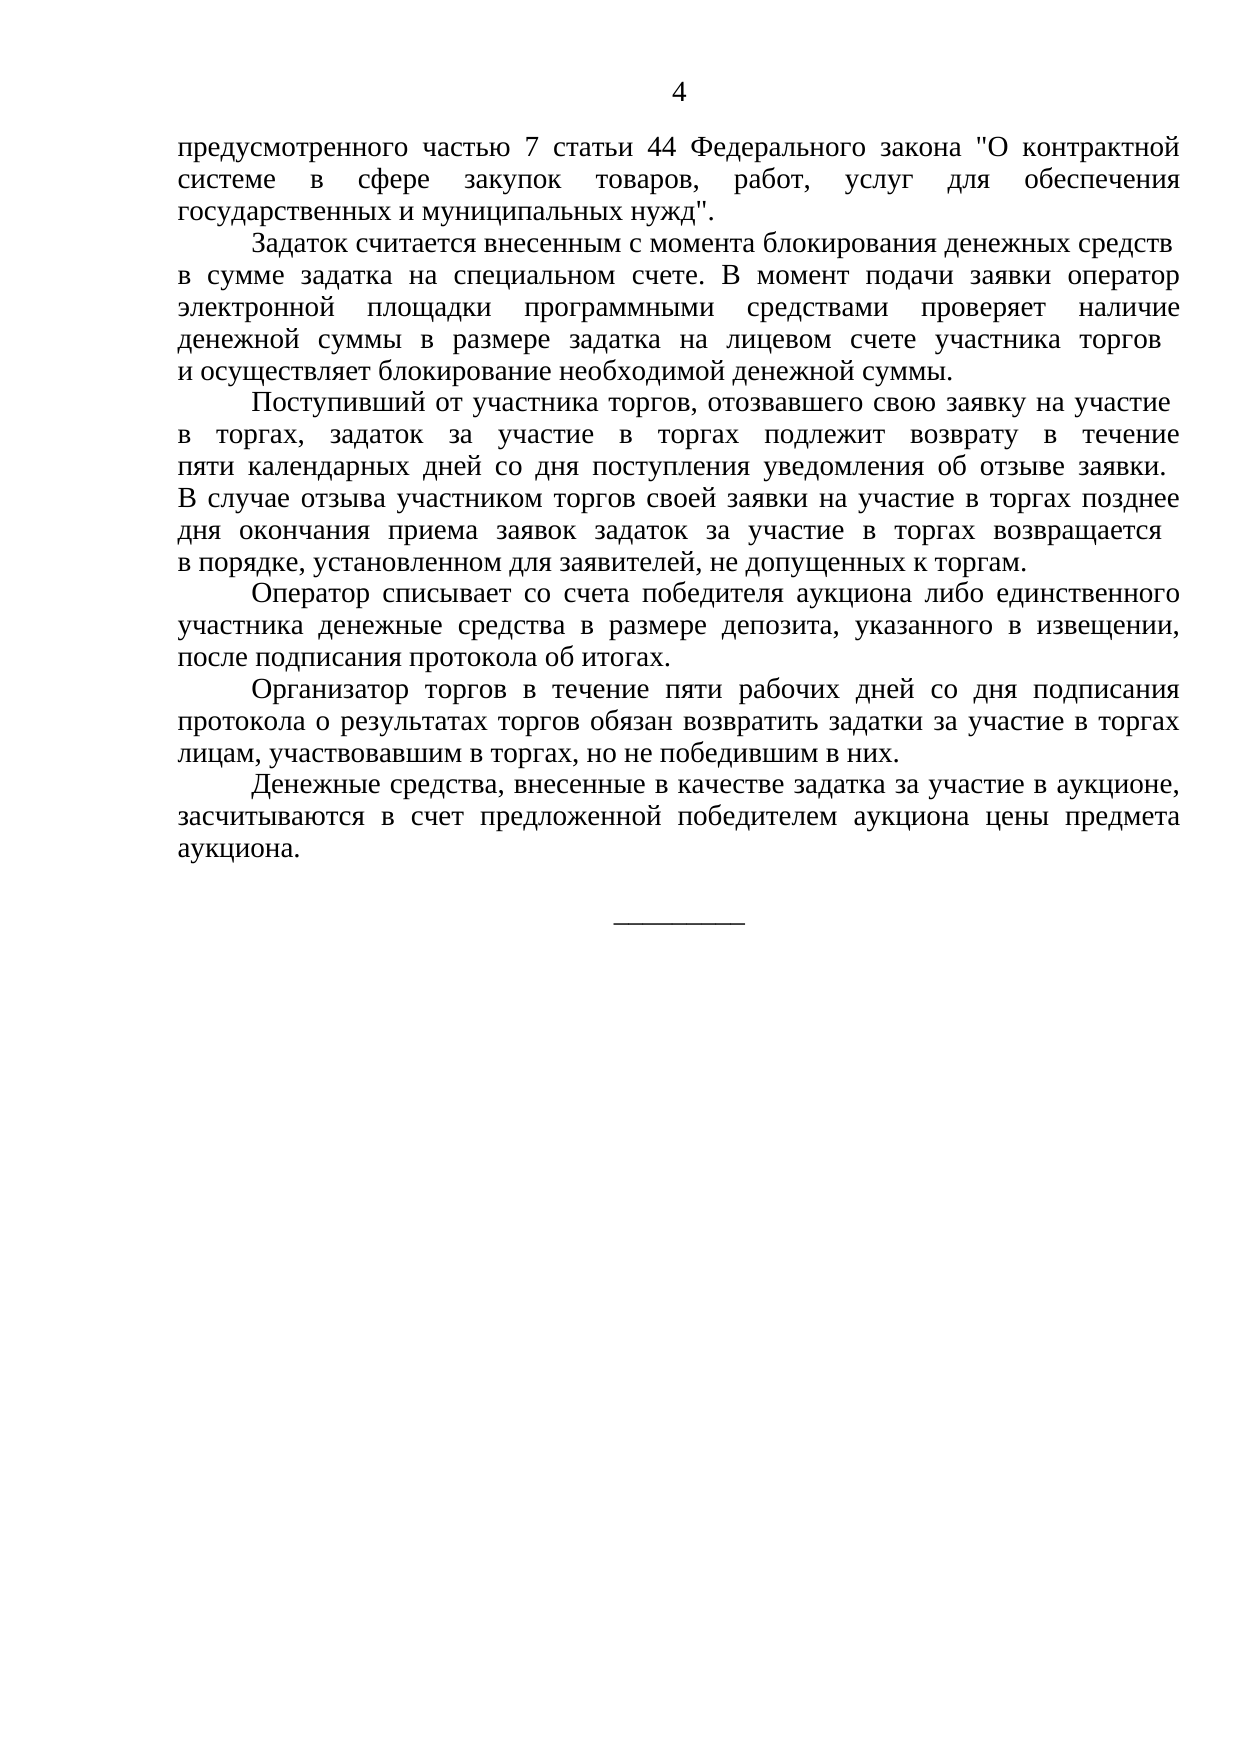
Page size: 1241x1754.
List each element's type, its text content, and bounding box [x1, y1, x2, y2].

text Задаток считается внесенным с момента блокирования денежных средств в сумме задатка на специальном счете. В момент подачи заявки оператор электронной площадки программными средствами проверяет наличие денежной суммы в размере задатка на лицевом счете участника торгов и осуществляет блокирование необходимой денежной суммы. [177, 227, 1181, 386]
text Организатор торгов в течение пяти рабочих дней со дня подписания протокола о результатах торгов обязан возвратить задатки за участие в торгах лицам, участвовавшим в торгах, но не победившим в них. [177, 673, 1181, 768]
text Денежные средства, внесенные в качестве задатка за участие в аукционе, засчитываются в счет предложенной победителем аукциона цены предмета аукциона. [177, 768, 1181, 864]
text _________ [177, 896, 1181, 927]
text Поступивший от участника торгов, отозвавшего свою заявку на участие в торгах, задаток за участие в торгах подлежит возврату в течение пяти календарных дней со дня поступления уведомления об отзыве заявки. В случае отзыва участником торгов своей заявки на участие в торгах позднее дня окончания приема заявок задаток за участие в торгах возвращается в порядке, установленном для заявителей, не допущенных к торгам. [177, 386, 1181, 577]
text Оператор списывает со счета победителя аукциона либо единственного участника денежные средства в размере депозита, указанного в извещении, после подписания протокола об итогах. [177, 577, 1181, 673]
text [177, 131, 1181, 227]
